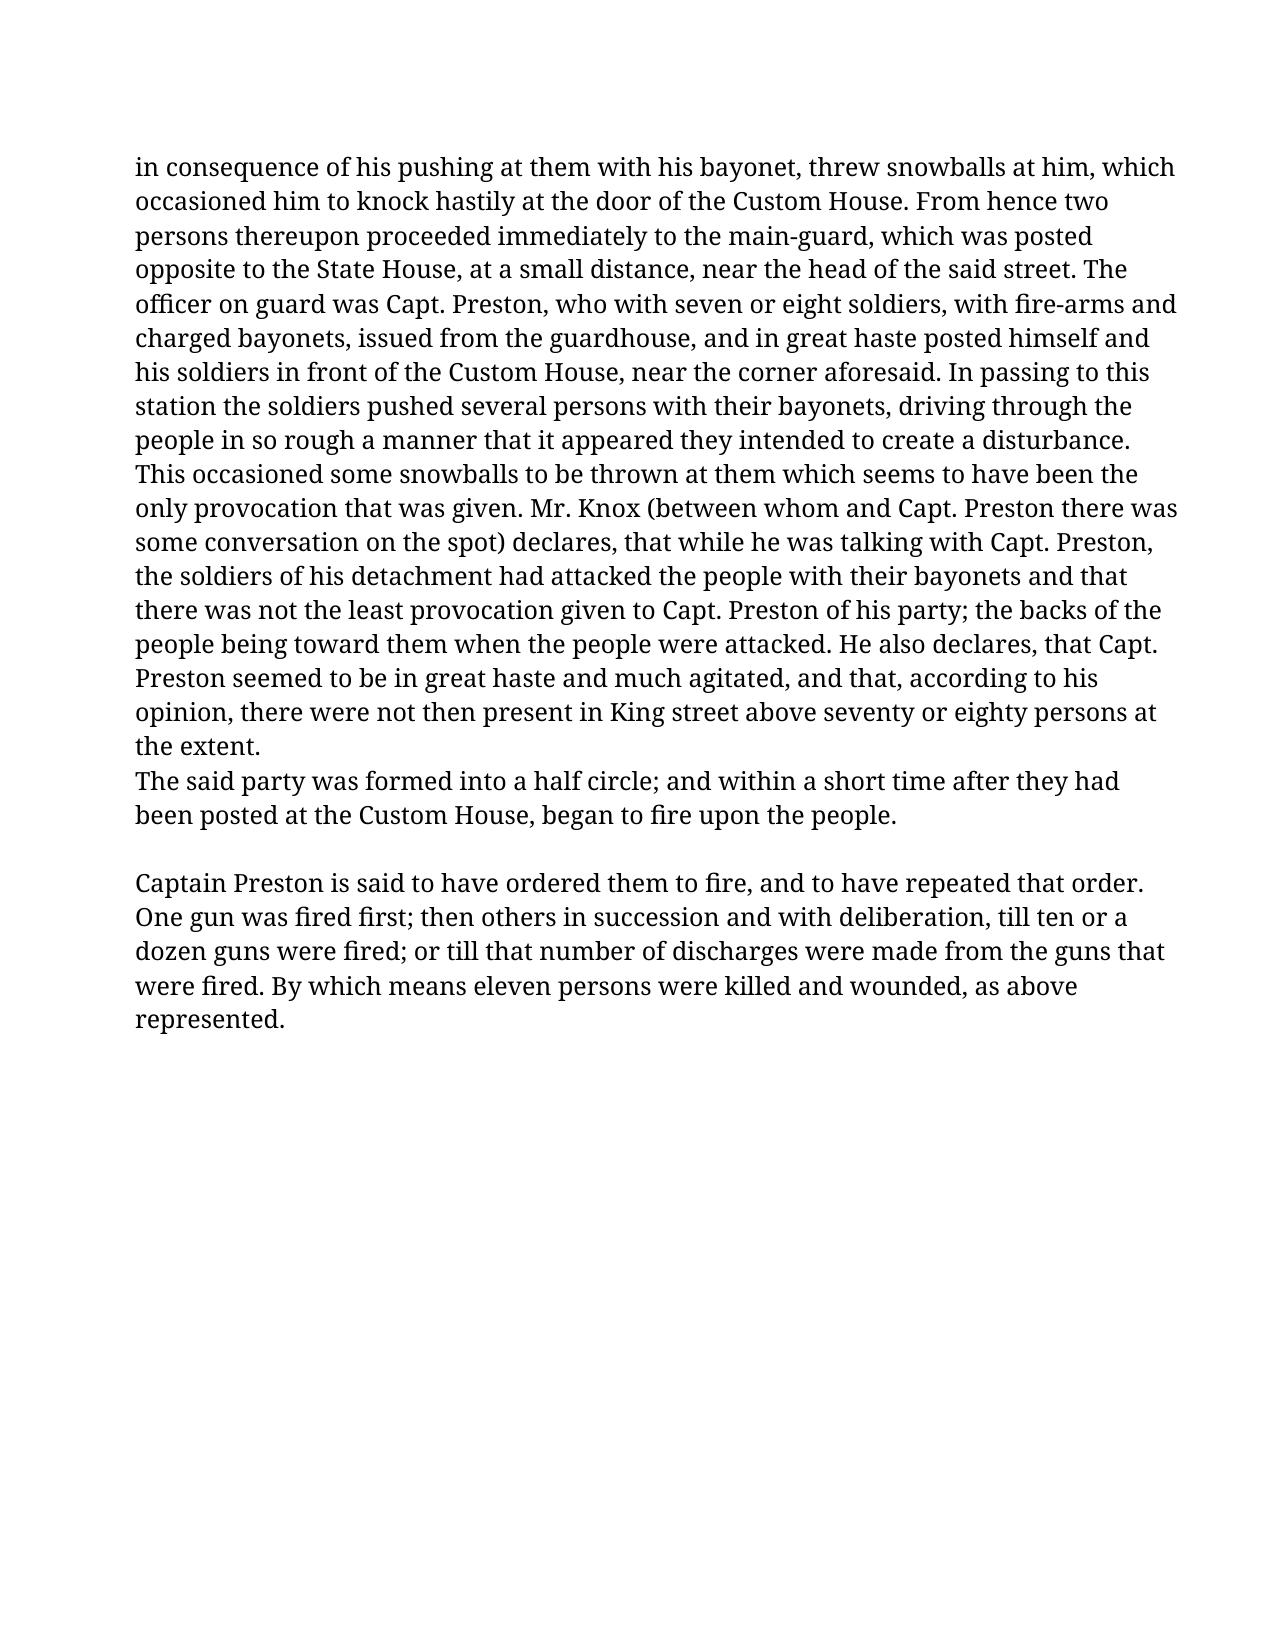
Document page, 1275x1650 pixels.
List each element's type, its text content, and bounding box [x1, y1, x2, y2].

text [135, 150, 1185, 763]
text The said party was formed into a half circle; and within a short time after they had been posted at the Custom House, began to fire upon the people. [135, 763, 1185, 831]
text Captain Preston is said to have ordered them to fire, and to have repeated that order. One gun was fired first; then others in succession and with deliberation, till ten or a dozen guns were fired; or till that number of discharges were made from the guns that were fired. By which means eleven persons were killed and wounded, as above represented. [135, 866, 1185, 1036]
